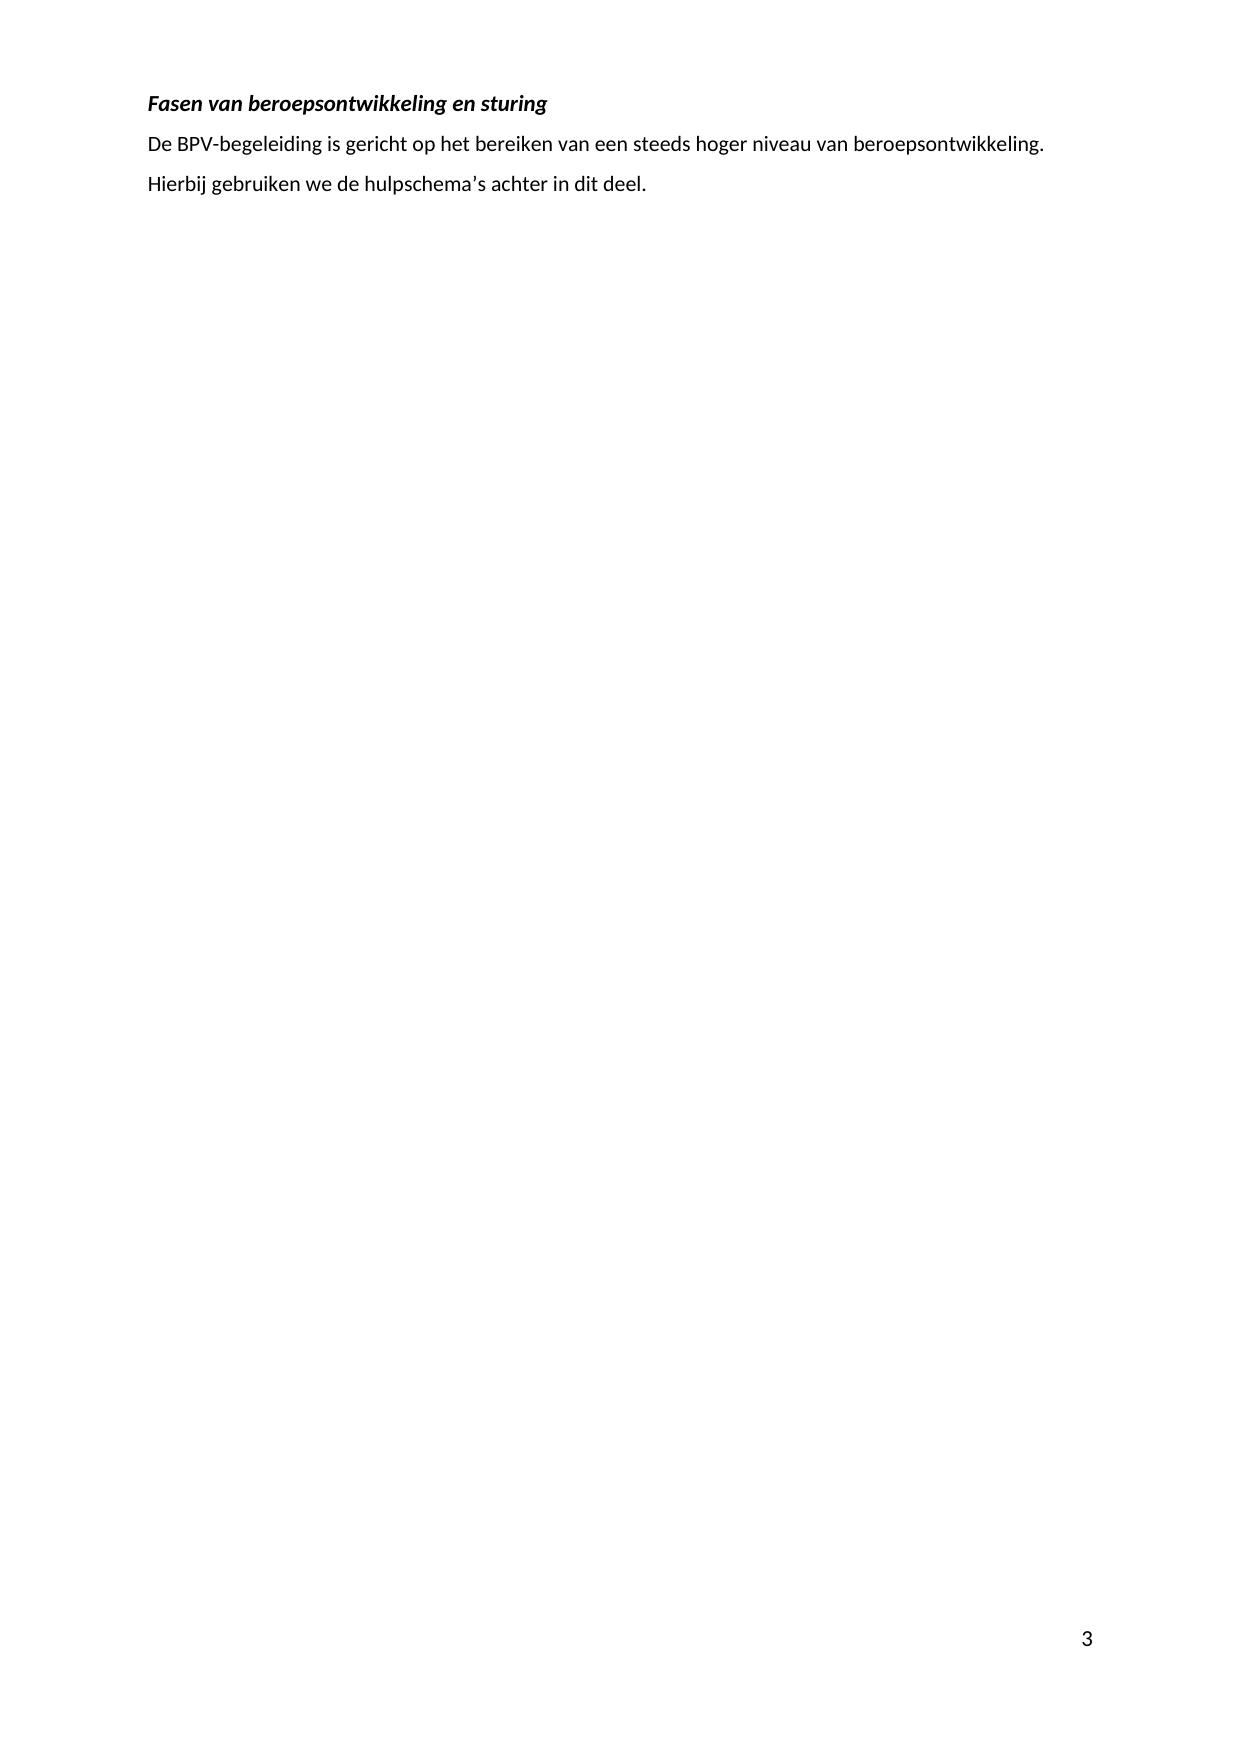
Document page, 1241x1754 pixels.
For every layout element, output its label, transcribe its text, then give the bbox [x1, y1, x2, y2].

text De BPV-begeleiding is gericht op het bereiken van een steeds hoger niveau van beroepsontwikkeling. Hierbij gebruiken we de hulpschema’s achter in dit deel. [148, 131, 1092, 197]
text Fasen van beroepsontwikkeling en sturing [148, 89, 1092, 117]
